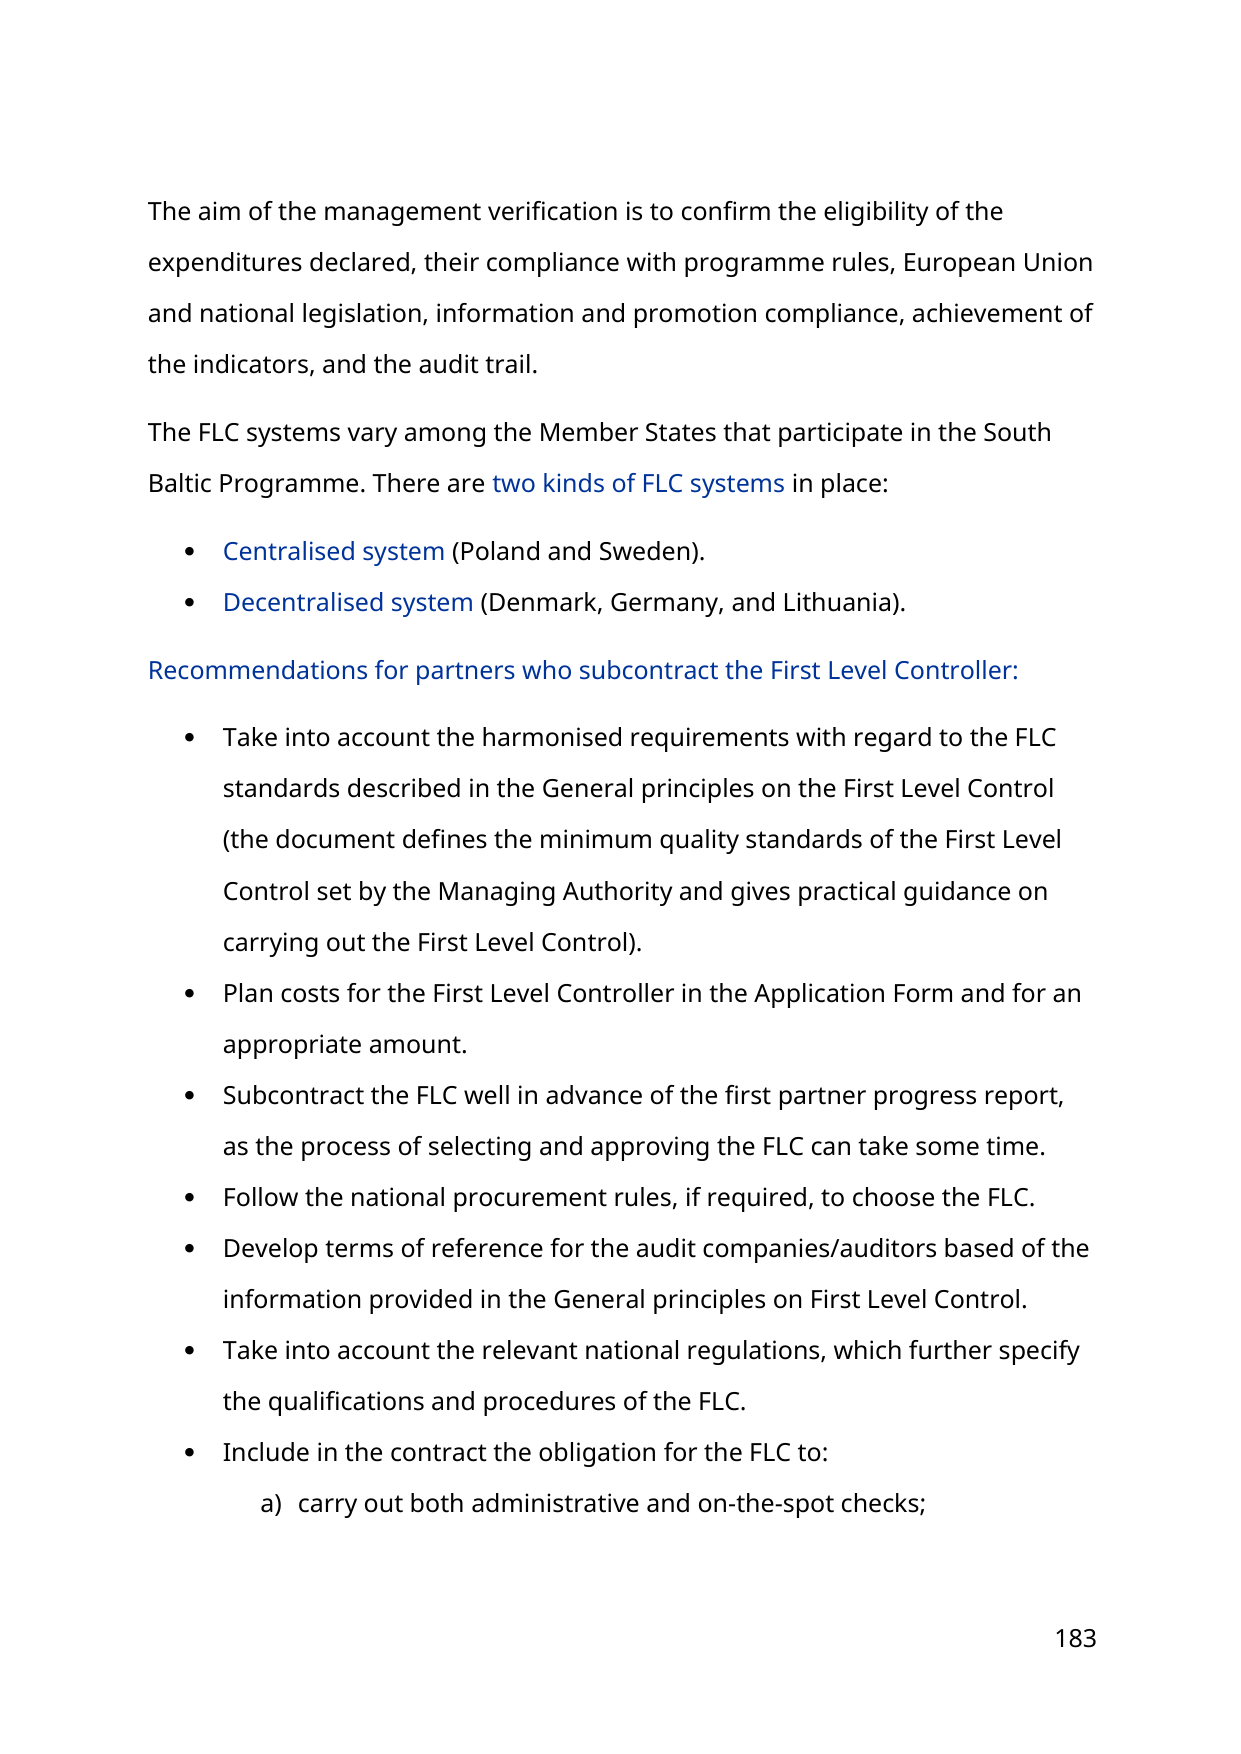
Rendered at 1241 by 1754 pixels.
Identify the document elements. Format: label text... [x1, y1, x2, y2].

list Take into account the harmonised requirements with regard to the FLC standards described in the General principles on the First Level Control (the document defines the minimum quality standards of the First Level Control set by the Managing Authority and gives practical guidance on carrying out the First Level Control). [185, 720, 1097, 958]
list Take into account the relevant national regulations, which further specify the qualifications and procedures of the FLC. [185, 1332, 1097, 1418]
list Include in the contract the obligation for the FLC to: [185, 1434, 1097, 1469]
list carry out both administrative and on-the-spot checks; [260, 1486, 1097, 1520]
text The FLC systems vary among the Member States that participate in the South Baltic Programme. There are two kinds of FLC systems in place: [148, 415, 1097, 500]
list Follow the national procurement rules, if required, to choose the FLC. [185, 1179, 1097, 1213]
text The aim of the management verification is to confirm the eligibility of the expenditures declared, their compliance with programme rules, European Union and national legislation, information and promotion compliance, achievement of the indicators, and the audit trail. [148, 194, 1097, 381]
list Centralised system (Poland and Sweden). [185, 533, 1097, 568]
text Recommendations for partners who subcontract the First Level Controller: [148, 652, 1097, 686]
list Plan costs for the First Level Controller in the Application Form and for an appropriate amount. [185, 975, 1097, 1060]
list Develop terms of reference for the audit companies/auditors based of the information provided in the General principles on First Level Control. [185, 1230, 1097, 1316]
list Subcontract the FLC well in advance of the first partner progress report, as the process of selecting and approving the FLC can take some time. [185, 1077, 1097, 1162]
list Decentralised system (Denmark, Germany, and Lithuania). [185, 584, 1097, 619]
